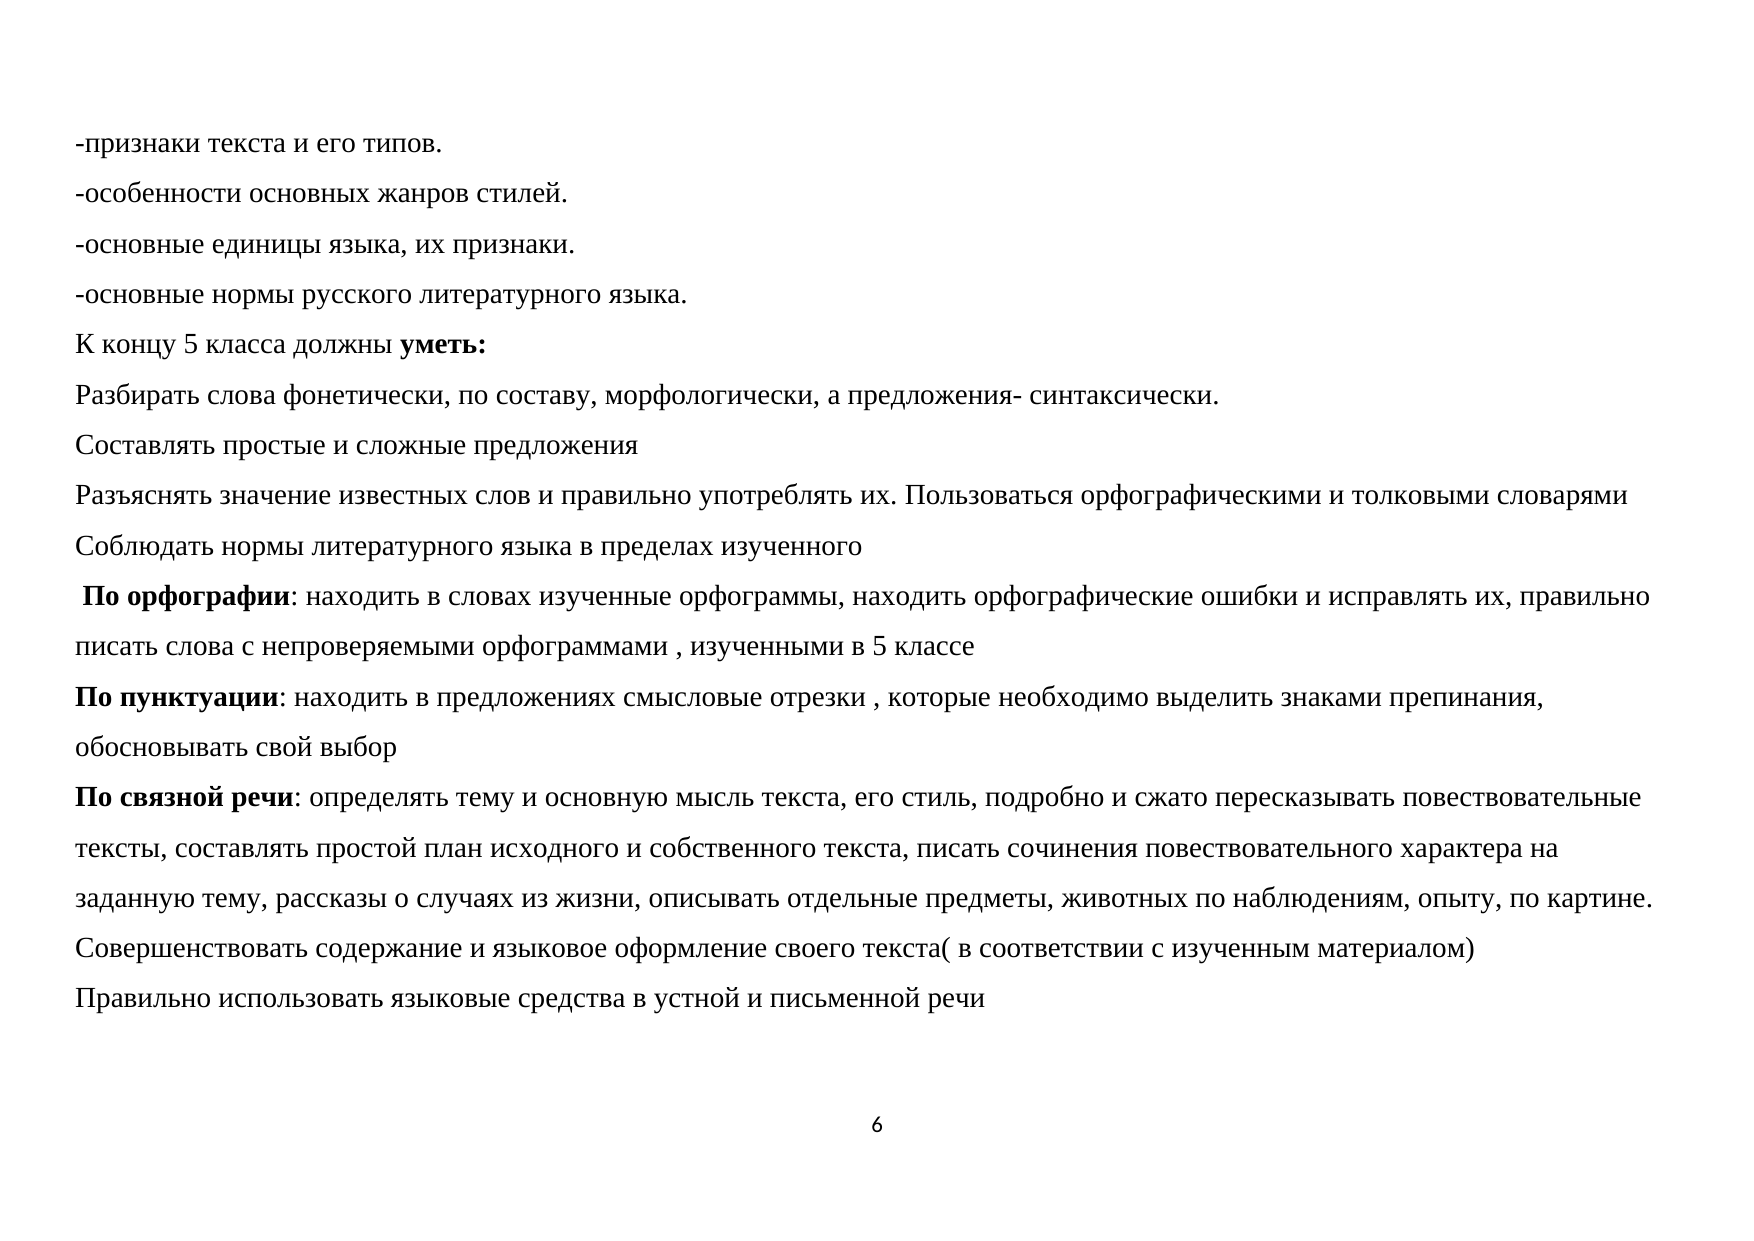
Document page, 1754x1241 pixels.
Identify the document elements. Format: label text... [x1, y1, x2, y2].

text -основные единицы языка, их признаки. [75, 226, 1679, 259]
text По орфографии: находить в словах изученные орфограммы, находить орфографические ошибки и исправлять их, правильно писать слова с непроверяемыми орфограммами , изученными в 5 классе [75, 578, 1679, 662]
text Разбирать слова фонетически, по составу, морфологически, а предложения- синтаксически. [75, 377, 1679, 410]
text Составлять простые и сложные предложения [75, 427, 1679, 461]
text Правильно использовать языковые средства в устной и письменной речи [75, 981, 1679, 1014]
text По пунктуации: находить в предложениях смысловые отрезки , которые необходимо выделить знаками препинания, обосновывать свой выбор [75, 679, 1679, 763]
text -особенности основных жанров стилей. [75, 176, 1679, 209]
text Разъяснять значение известных слов и правильно употреблять их. Пользоваться орфографическими и толковыми словарями [75, 477, 1679, 511]
text Соблюдать нормы литературного языка в пределах изученного [75, 528, 1679, 561]
text К концу 5 класса должны уметь: [75, 327, 1679, 360]
text -признаки текста и его типов. [75, 125, 1679, 159]
text -основные нормы русского литературного языка. [75, 276, 1679, 310]
text Совершенствовать содержание и языковое оформление своего текста( в соответствии с изученным материалом) [75, 930, 1679, 964]
text По связной речи: определять тему и основную мысль текста, его стиль, подробно и сжато пересказывать повествовательные тексты, составлять простой план исходного и собственного текста, писать сочинения повествовательного характера на заданную тему, рассказы о случаях из жизни, описывать отдельные предметы, животных по наблюдениям, опыту, по картине. [75, 779, 1679, 913]
